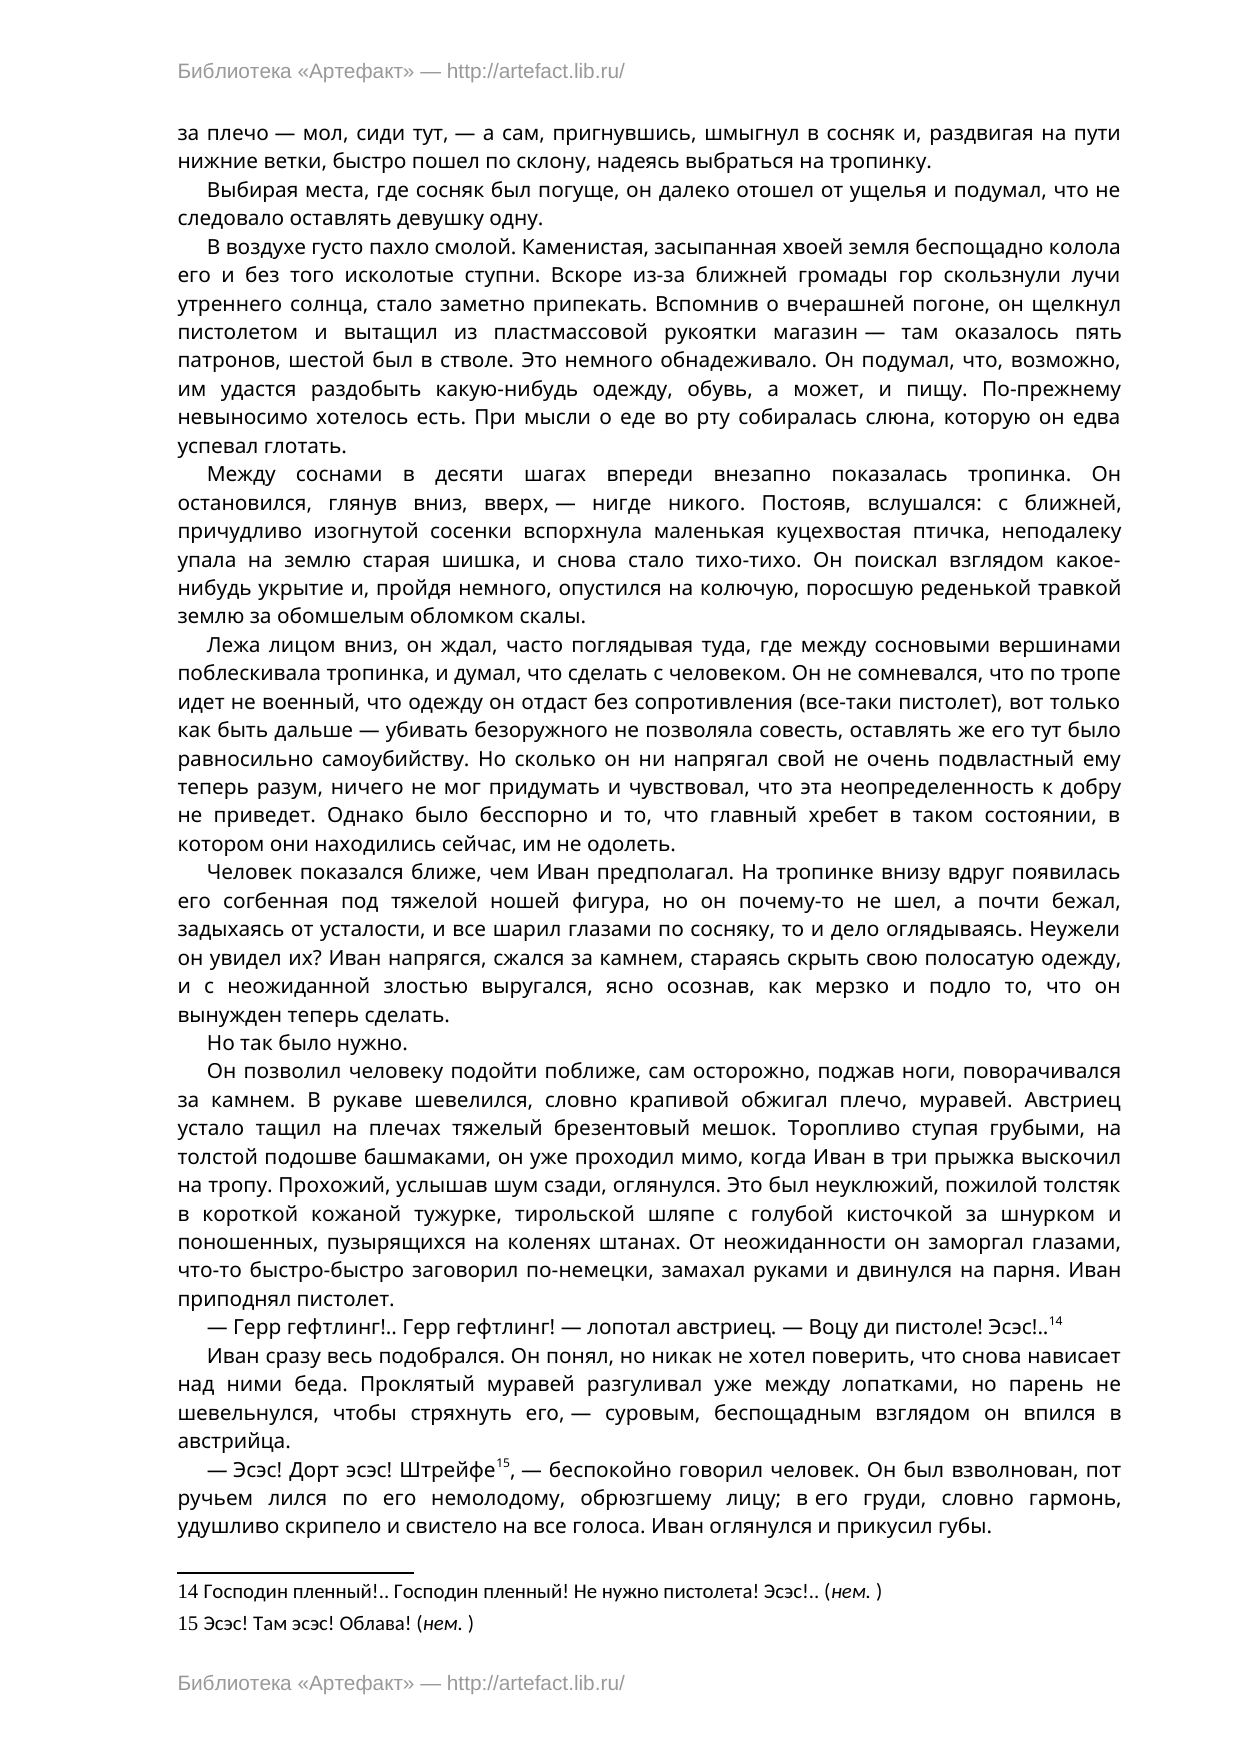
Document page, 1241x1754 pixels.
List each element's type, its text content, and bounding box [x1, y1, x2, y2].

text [177, 118, 1122, 175]
text — Герр гефтлинг!.. Герр гефтлинг! — лопотал австриец. — Воцу ди пистоле! Эсэс!.. [177, 1312, 1122, 1341]
text Но так было нужно. [177, 1028, 1122, 1057]
text Иван сразу весь подобрался. Он понял, но никак не хотел поверить, что снова нависает над ними беда. Проклятый муравей разгуливал уже между лопатками, но парень не шевельнулся, чтобы стряхнуть его, — суровым, беспощадным взглядом он впился в австрийца. [177, 1341, 1122, 1455]
text Он позволил человеку подойти поближе, сам осторожно, поджав ноги, поворачивался за камнем. В рукаве шевелился, словно крапивой обжигал плечо, муравей. Австриец устало тащил на плечах тяжелый брезентовый мешок. Торопливо ступая грубыми, на толстой подошве башмаками, он уже проходил мимо, когда Иван в три прыжка выскочил на тропу. Прохожий, услышав шум сзади, оглянулся. Это был неуклюжий, пожилой толстяк в короткой кожаной тужурке, тирольской шляпе с голубой кисточкой за шнурком и поношенных, пузырящихся на коленях штанах. От неожиданности он заморгал глазами, что-то быстро-быстро заговорил по-немецки, замахал руками и двинулся на парня. Иван приподнял пистолет. [177, 1057, 1122, 1312]
text Лежа лицом вниз, он ждал, часто поглядывая туда, где между сосновыми вершинами поблескивала тропинка, и думал, что сделать с человеком. Он не сомневался, что по тропе идет не военный, что одежду он отдаст без сопротивления (все-таки пистолет), вот только как быть дальше — убивать безоружного не позволяла совесть, оставлять же его тут было равносильно самоубийству. Но сколько он ни напрягал свой не очень подвластный ему теперь разум, ничего не мог придумать и чувствовал, что эта неопределенность к добру не приведет. Однако было бесспорно и то, что главный хребет в таком состоянии, в котором они находились сейчас, им не одолеть. [177, 630, 1122, 857]
text Между соснами в десяти шагах впереди внезапно показалась тропинка. Он остановился, глянув вниз, вверх, — нигде никого. Постояв, вслушался: с ближней, причудливо изогнутой сосенки вспорхнула маленькая куцехвостая птичка, неподалеку упала на землю старая шишка, и снова стало тихо-тихо. Он поискал взглядом какое-нибудь укрытие и, пройдя немного, опустился на колючую, поросшую реденькой травкой землю за обомшелым обломком скалы. [177, 459, 1122, 630]
text Человек показался ближе, чем Иван предполагал. На тропинке внизу вдруг появилась его согбенная под тяжелой ношей фигура, но он почему-то не шел, а почти бежал, задыхаясь от усталости, и все шарил глазами по сосняку, то и дело оглядываясь. Неужели он увидел их? Иван напрягся, сжался за камнем, стараясь скрыть свою полосатую одежду, и с неожиданной злостью выругался, ясно осознав, как мерзко и подло то, что он вынужден теперь сделать. [177, 857, 1122, 1028]
text — Эсэс! Дорт эсэс! Штрейфе, — беспокойно говорил человек. Он был взволнован, пот ручьем лился по его немолодому, обрюзгшему лицу; в его груди, словно гармонь, удушливо скрипело и свистело на все голоса. Иван оглянулся и прикусил губы. [177, 1455, 1122, 1540]
text Выбирая места, где сосняк был погуще, он далеко отошел от ущелья и подумал, что не следовало оставлять девушку одну. [177, 175, 1122, 232]
text В воздухе густо пахло смолой. Каменистая, засыпанная хвоей земля беспощадно колола его и без того исколотые ступни. Вскоре из-за ближней громады гор скользнули лучи утреннего солнца, стало заметно припекать. Вспомнив о вчерашней погоне, он щелкнул пистолетом и вытащил из пластмассовой рукоятки магазин — там оказалось пять патронов, шестой был в стволе. Это немного обнадеживало. Он подумал, что, возможно, им удастся раздобыть какую-нибудь одежду, обувь, а может, и пищу. По-прежнему невыносимо хотелось есть. При мысли о еде во рту собиралась слюна, которую он едва успевал глотать. [177, 232, 1122, 459]
